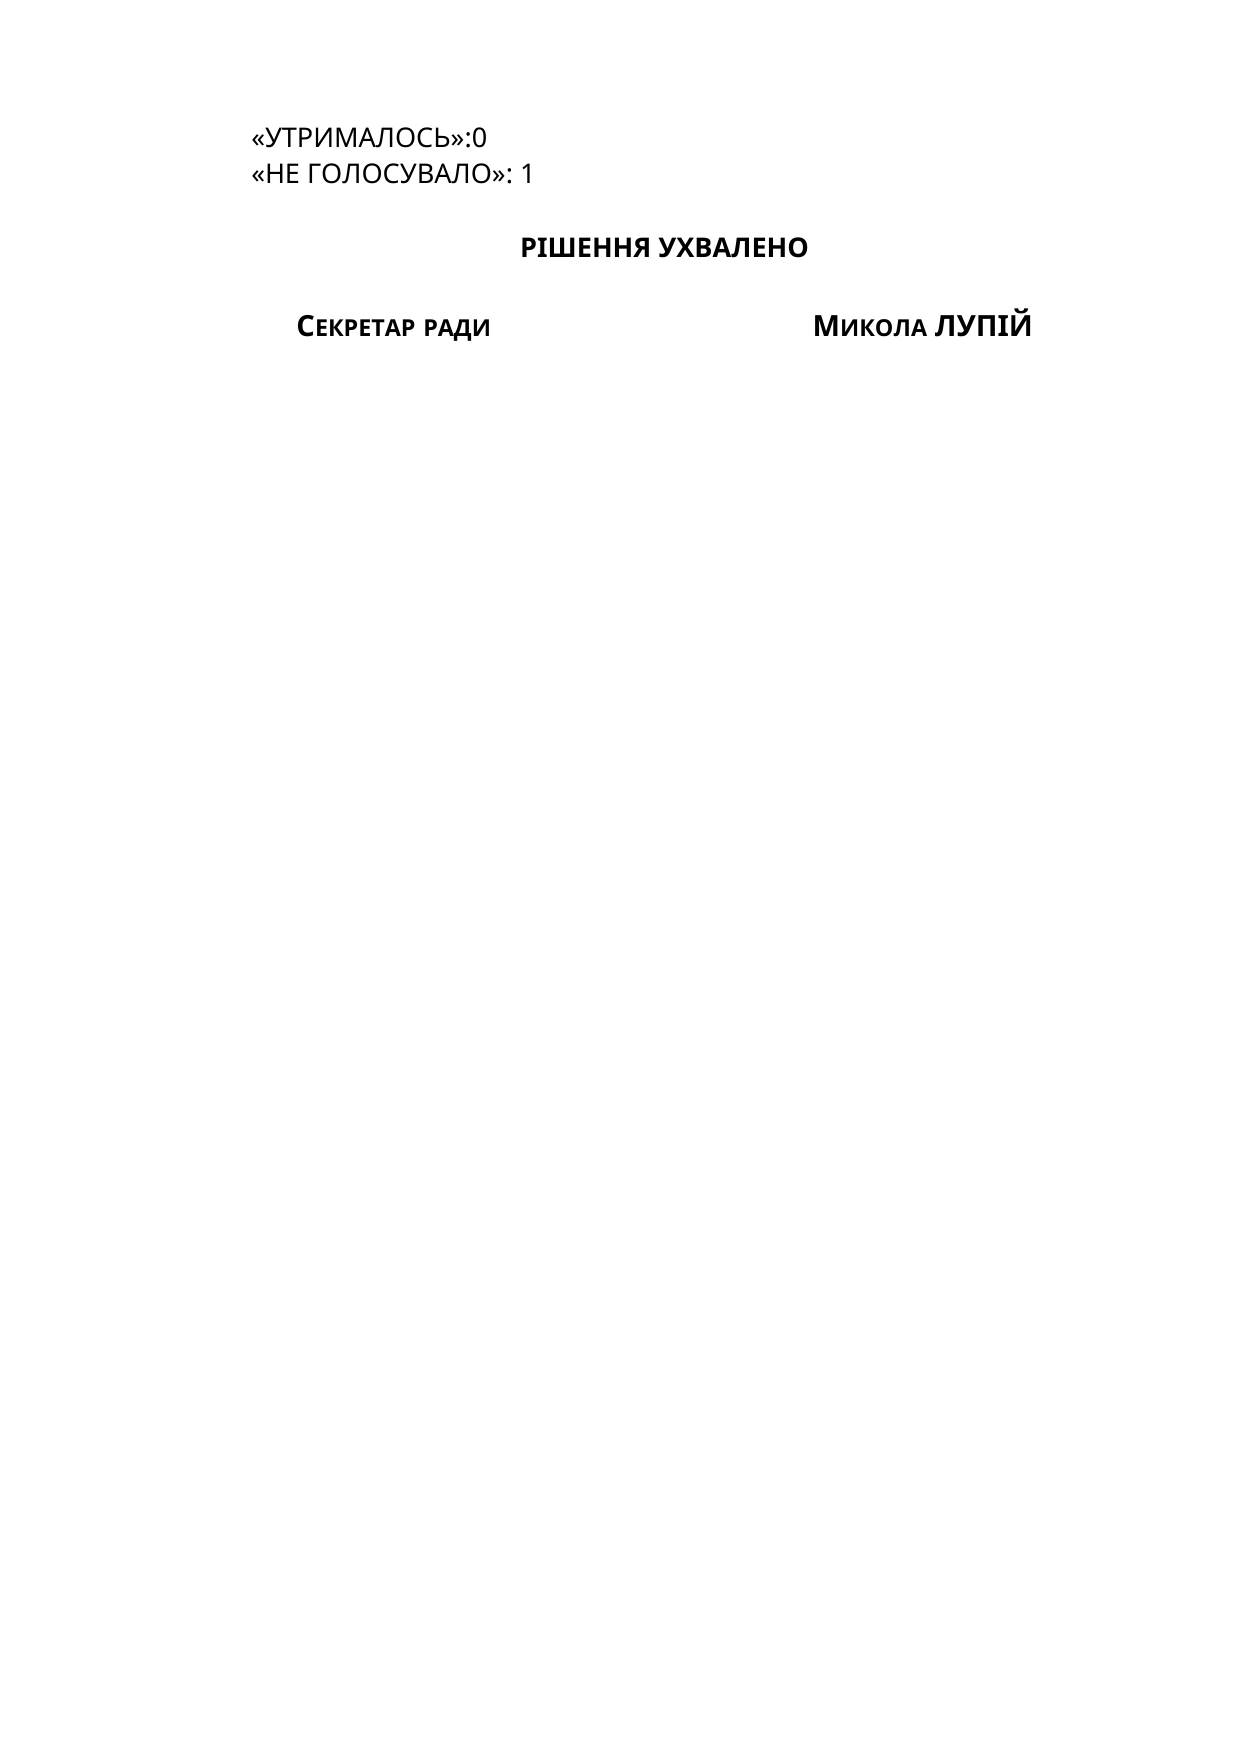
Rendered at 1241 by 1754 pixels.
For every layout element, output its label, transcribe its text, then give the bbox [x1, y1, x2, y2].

text «УТРИМАЛОСЬ»:0 [177, 118, 1152, 155]
text «НЕ ГОЛОСУВАЛО»: 1 [177, 155, 1152, 192]
text Секретар ради Микола ЛУПІЙ [177, 305, 1152, 345]
text РІШЕННЯ УХВАЛЕНО [177, 229, 1152, 266]
